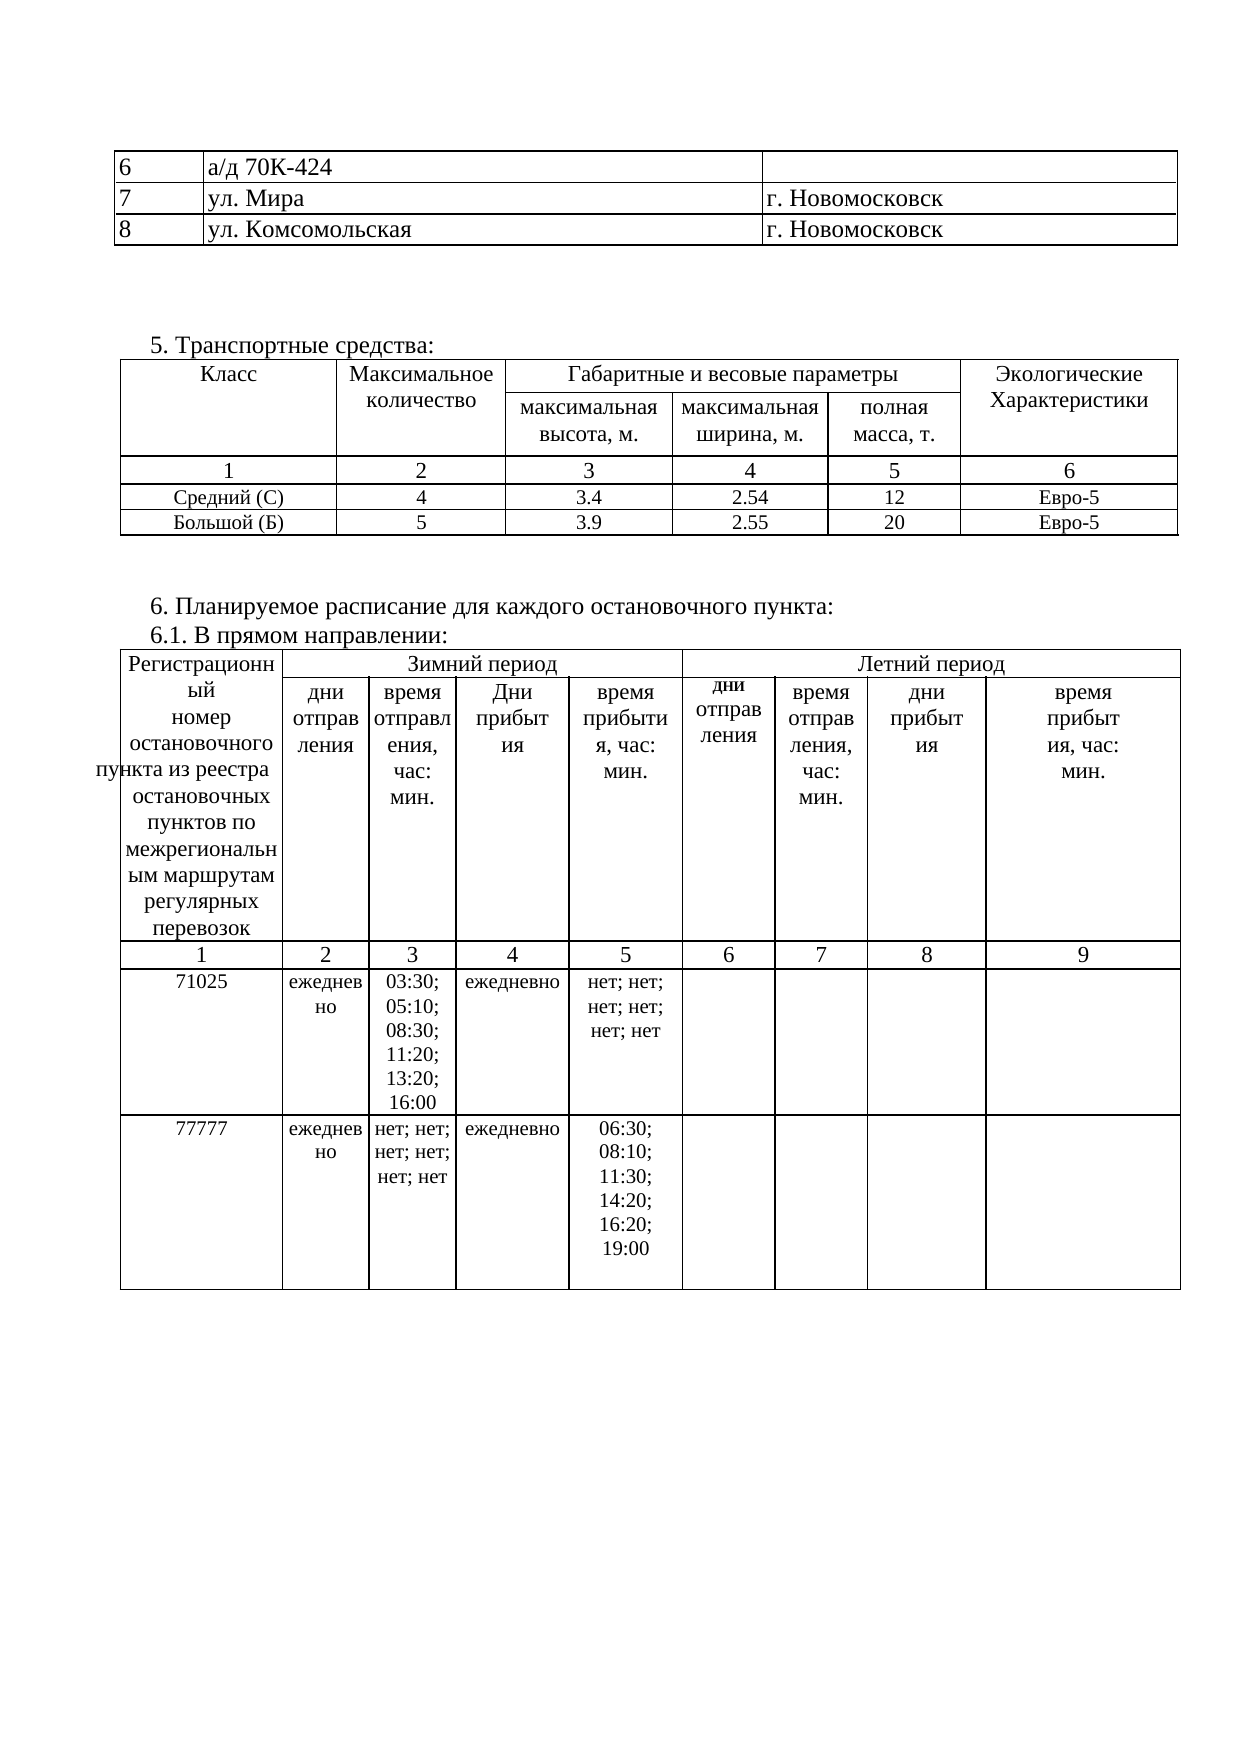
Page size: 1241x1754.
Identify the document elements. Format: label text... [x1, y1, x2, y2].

table_cell 4 [457, 942, 568, 968]
table_cell ежедневно [283, 970, 368, 1114]
table_cell ул. Комсомольская [204, 215, 762, 244]
table_cell 9 [987, 942, 1180, 968]
table_cell 4 [337, 485, 505, 509]
table_cell [776, 1116, 867, 1288]
table_header Регистрационный номер остановочного пункта из реестра остановочных пунктов по межрегиональным маршрутам регулярных перевозок [121, 650, 282, 940]
table_header Экологические Характеристики [961, 360, 1177, 455]
table_cell 5 [829, 457, 960, 483]
table_cell 2.55 [673, 510, 827, 534]
table_cell 5 [337, 510, 505, 534]
table_cell [868, 970, 985, 1114]
table_cell 12 [829, 485, 960, 509]
table_cell 5 [570, 942, 682, 968]
table_cell [987, 970, 1180, 1114]
table_header Габаритные и весовые параметры [506, 360, 960, 392]
table_cell Евро-5 [961, 510, 1177, 534]
table_cell 71025 [121, 970, 282, 1114]
table_cell 2.54 [673, 485, 827, 509]
table_cell ежедневно [283, 1116, 368, 1288]
table_cell 20 [829, 510, 960, 534]
table_cell 6 [115, 152, 203, 181]
table_cell 06:30; 08:10; 11:30; 14:20; 16:20; 19:00 [570, 1116, 682, 1288]
table_cell 2 [337, 457, 505, 483]
table_cell ежедневно [457, 1116, 568, 1288]
table_cell ежедневно [457, 970, 568, 1114]
table_header Летний период [683, 650, 1180, 676]
text 5. Транспортные средства: [150, 330, 1090, 358]
table_cell 03:30; 05:10; 08:30; 11:20; 13:20; 16:00 [370, 970, 455, 1114]
table_cell г. Новомосковск [763, 213, 1177, 244]
table_cell 3.9 [506, 510, 672, 534]
table_cell 3 [506, 457, 672, 483]
table_cell 3.4 [506, 485, 672, 509]
table_cell 6 [683, 942, 774, 968]
table_cell полная масса, т. [829, 393, 960, 455]
table_cell Евро-5 [961, 485, 1177, 509]
table_cell [683, 1116, 774, 1288]
table_cell время прибыт ия, час: мин. [987, 678, 1180, 940]
table_cell г. Новомосковск [763, 181, 1177, 213]
table_cell ДНИ отправ ления [683, 678, 774, 940]
table_cell 77777 [121, 1116, 282, 1288]
table_cell 1 [121, 457, 336, 483]
table_cell Средний (С) [121, 485, 336, 509]
table_cell [683, 970, 774, 1114]
table_cell нет; нет; нет; нет; нет; нет [570, 970, 682, 1114]
table_cell 8 [868, 942, 985, 968]
table_cell [987, 1116, 1180, 1288]
table_cell 6 [961, 457, 1177, 483]
table_cell нет; нет; нет; нет; нет; нет [370, 1116, 455, 1288]
table_cell время прибыти я, час: мин. [570, 678, 682, 940]
table_cell ул. Мира [204, 183, 762, 213]
table_cell время отправл ения, час: мин. [370, 678, 455, 940]
table_cell 2 [283, 942, 368, 968]
table_cell Большой (Б) [121, 510, 336, 534]
table_cell [776, 970, 867, 1114]
text 6. Планируемое расписание для каждого остановочного пункта: [150, 591, 1090, 620]
table_cell 7 [115, 183, 203, 213]
table_cell максимальная высота, м. [506, 393, 672, 455]
table_cell максимальная ширина, м. [673, 393, 827, 455]
table_cell 7 [776, 942, 867, 968]
table_cell 3 [370, 942, 455, 968]
table_cell дни прибыт ия [868, 678, 985, 940]
table_header Зимний период [283, 650, 682, 676]
text 6.1. В прямом направлении: [150, 620, 1090, 648]
table_cell 1 [121, 942, 282, 968]
table_cell 8 [115, 214, 203, 244]
table_cell [868, 1116, 985, 1288]
table_header Максимальное количество [337, 360, 505, 455]
table_cell 4 [673, 457, 827, 483]
table_header Класс [121, 360, 336, 455]
table_cell Дни прибыт ия [457, 678, 568, 940]
table_cell а/д 70К-424 [204, 152, 762, 181]
table_cell [763, 152, 1177, 181]
table_cell время отправ ления, час: мин. [776, 678, 867, 940]
table_cell дни отправ ления [283, 678, 368, 940]
